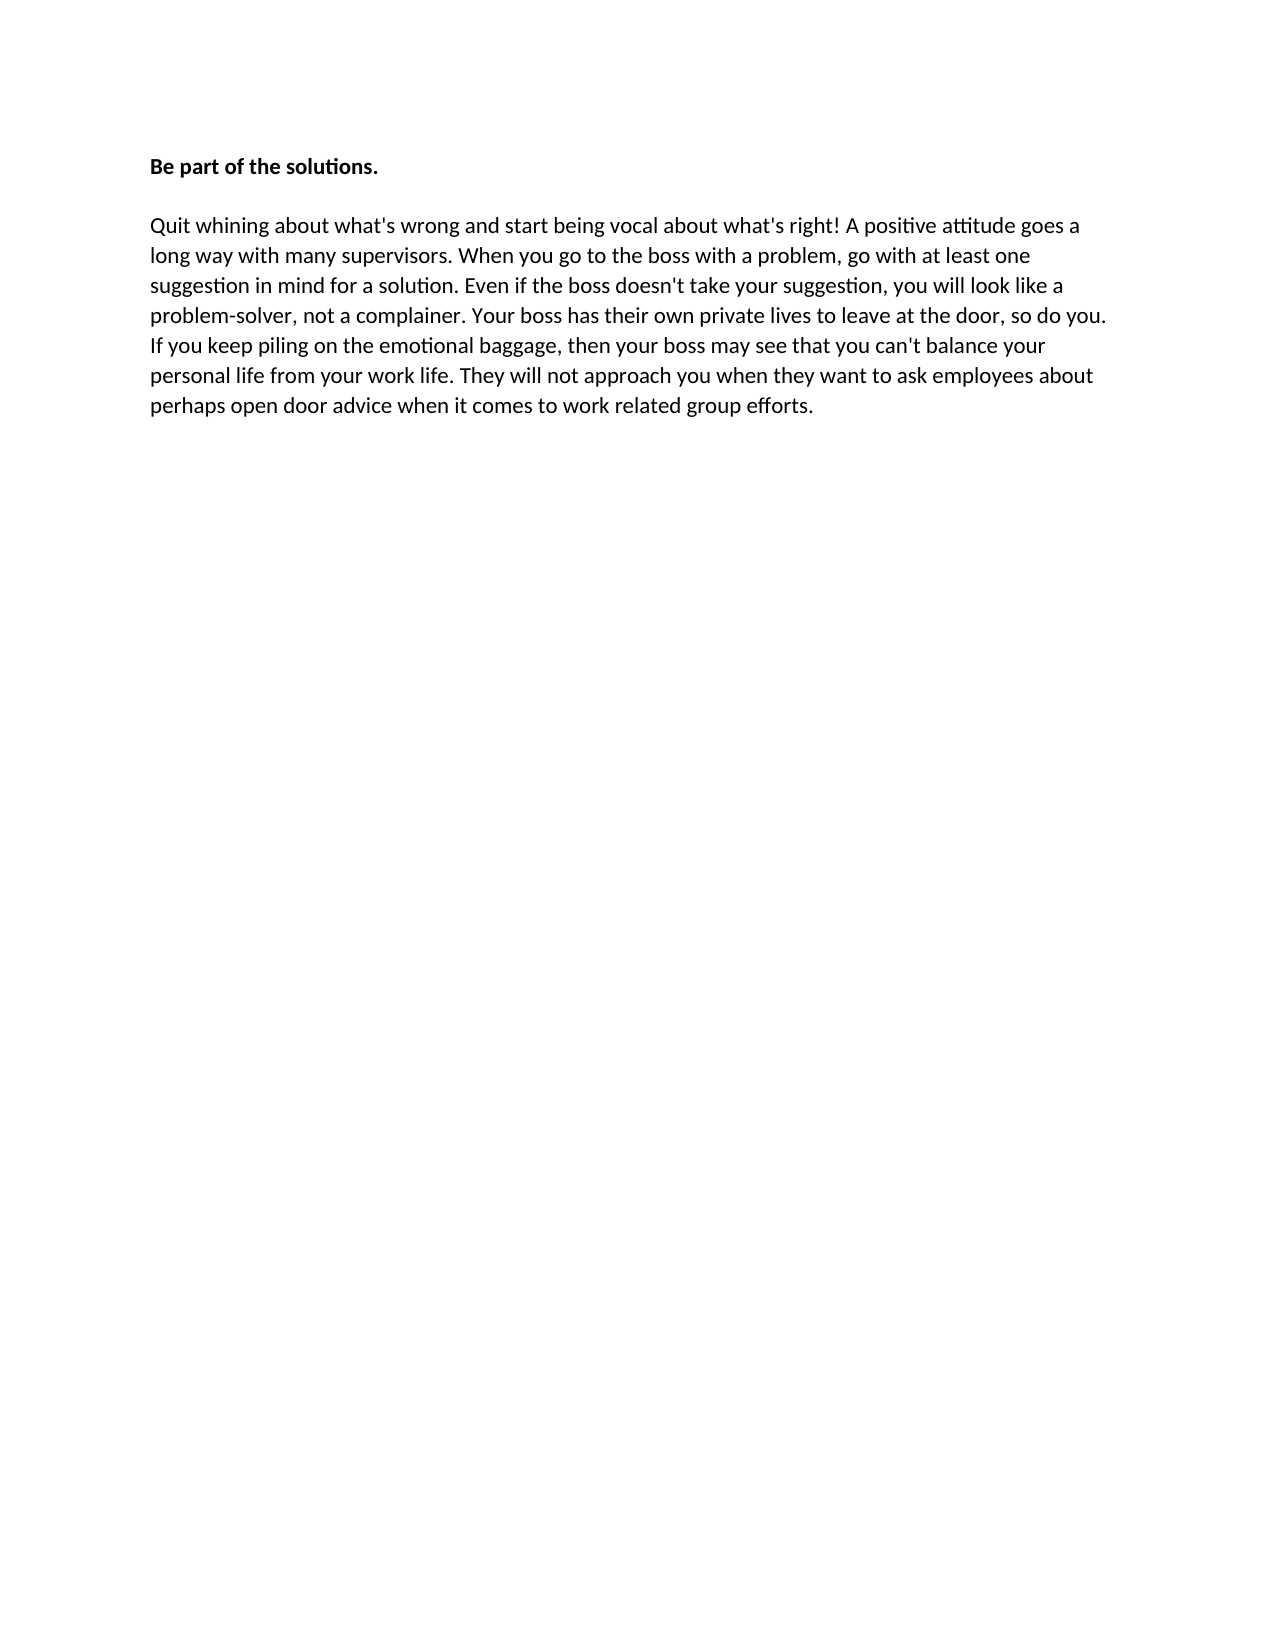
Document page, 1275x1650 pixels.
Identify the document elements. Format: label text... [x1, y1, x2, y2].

text Be part of the solutions. [150, 150, 1125, 180]
text Quit whining about what's wrong and start being vocal about what's right! A positive attitude goes a long way with many supervisors. When you go to the boss with a problem, go with at least one suggestion in mind for a solution. Even if the boss doesn't take your suggestion, you will look like a problem-solver, not a complainer. Your boss has their own private lives to leave at the door, so do you. If you keep piling on the emotional baggage, then your boss may see that you can't balance your personal life from your work life. They will not approach you when they want to ask employees about perhaps open door advice when it comes to work related group efforts. [150, 209, 1125, 419]
